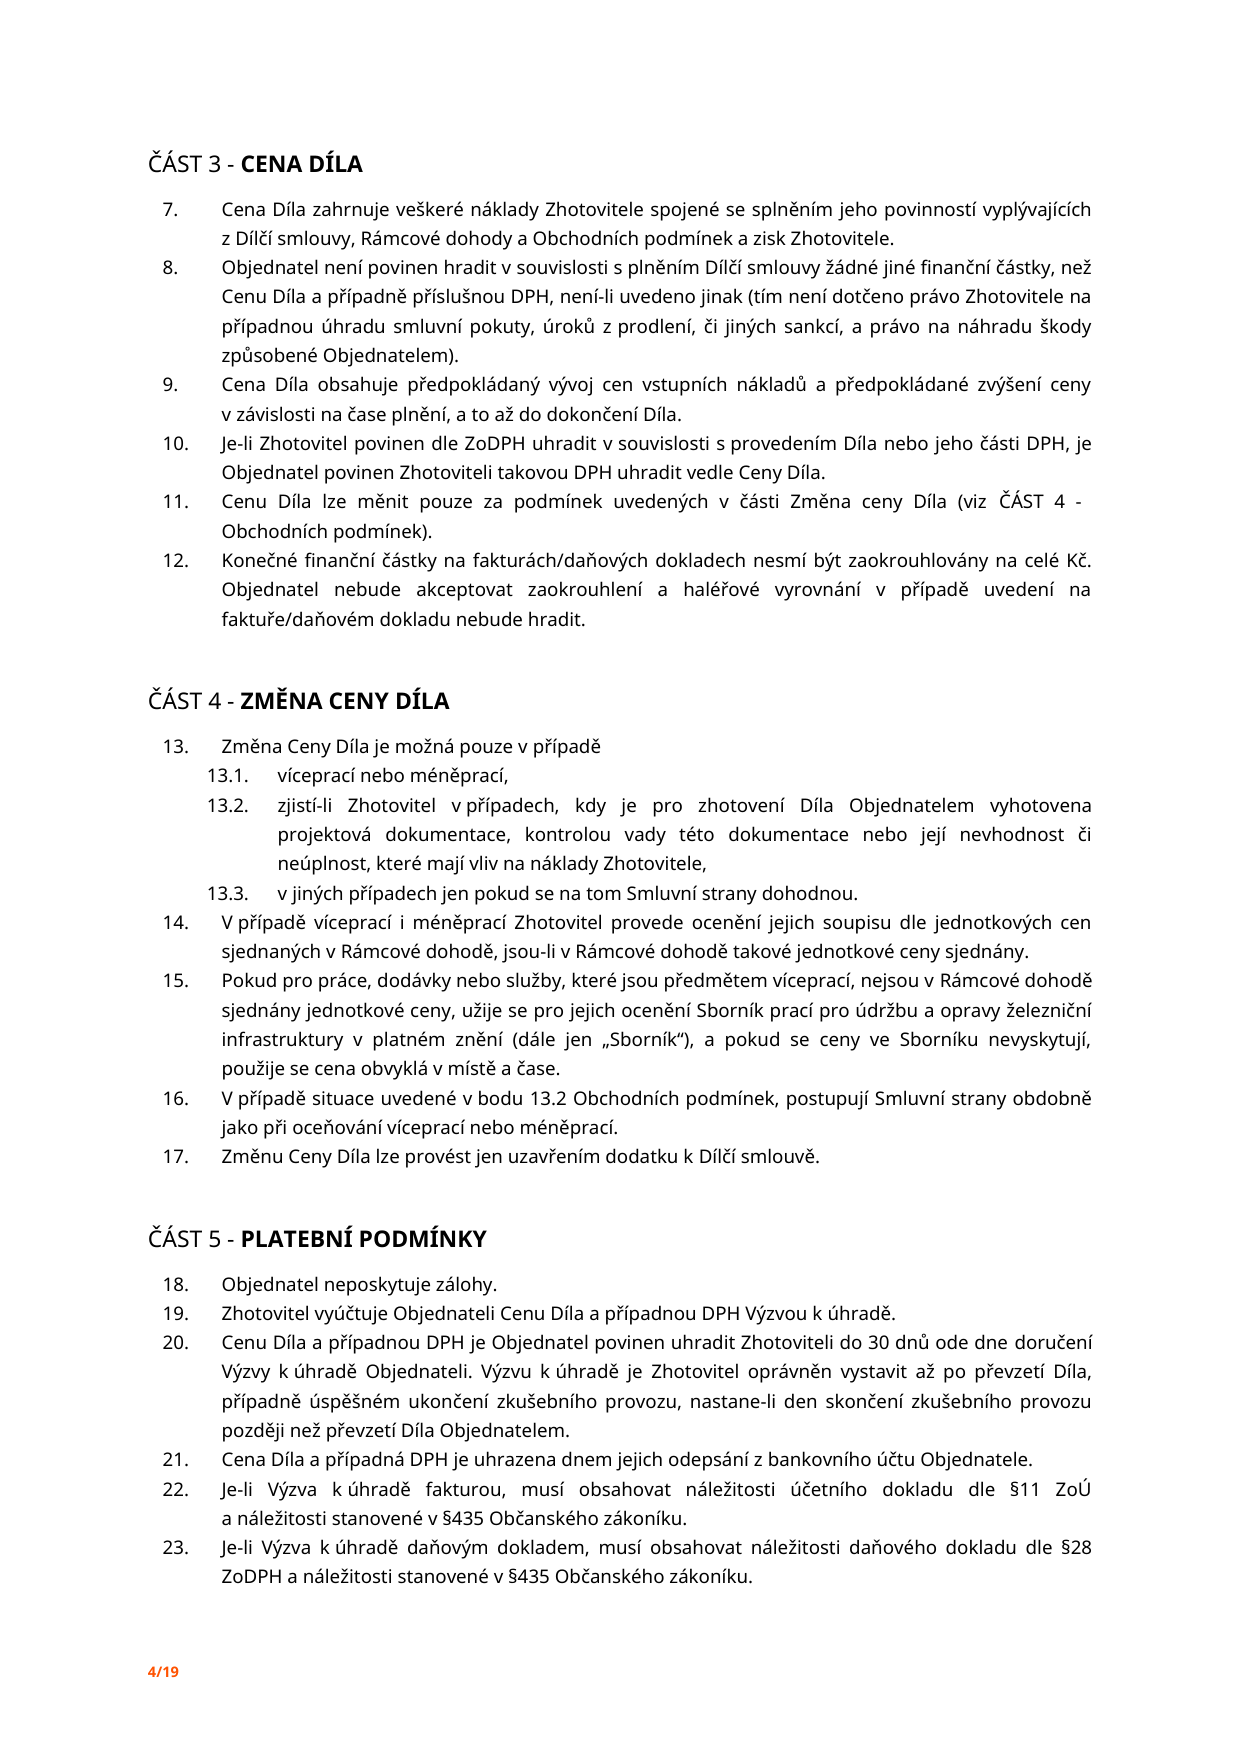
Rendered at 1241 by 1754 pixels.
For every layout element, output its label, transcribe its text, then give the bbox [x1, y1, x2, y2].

list zjistí-li Zhotovitel v případech, kdy je pro zhotovení Díla Objednatelem vyhotovena projektová dokumentace, kontrolou vady této dokumentace nebo její nevhodnost či neúplnost, které mají vliv na náklady Zhotovitele, [207, 792, 1093, 876]
list V případě víceprací i méněprací Zhotovitel provede ocenění jejich soupisu dle jednotkových cen sjednaných v Rámcové dohodě, jsou-li v Rámcové dohodě takové jednotkové ceny sjednány. [162, 909, 1093, 964]
list Zhotovitel vyúčtuje Objednateli Cenu Díla a případnou DPH Výzvou k úhradě. [162, 1300, 1093, 1326]
subtitle CENA DÍLA [148, 148, 1093, 179]
list Cena Díla zahrnuje veškeré náklady Zhotovitele spojené se splněním jeho povinností vyplývajících z Dílčí smlouvy, Rámcové dohody a Obchodních podmínek a zisk Zhotovitele. [162, 196, 1093, 251]
list Je-li Výzva k úhradě daňovým dokladem, musí obsahovat náležitosti daňového dokladu dle §28 ZoDPH a náležitosti stanovené v §435 Občanského zákoníku. [162, 1534, 1093, 1589]
list Objednatel není povinen hradit v souvislosti s plněním Dílčí smlouvy žádné jiné finanční částky, než Cenu Díla a případně příslušnou DPH, není-li uvedeno jinak (tím není dotčeno právo Zhotovitele na případnou úhradu smluvní pokuty, úroků z prodlení, či jiných sankcí, a právo na náhradu škody způsobené Objednatelem). [162, 254, 1093, 368]
list víceprací nebo méněprací, [207, 763, 1093, 788]
subtitle ZMĚNA CENY DÍLA [148, 685, 1093, 716]
list Cena Díla obsahuje předpokládaný vývoj cen vstupních nákladů a předpokládané zvýšení ceny v závislosti na čase plnění, a to až do dokončení Díla. [162, 372, 1093, 426]
list Cenu Díla a případnou DPH je Objednatel povinen uhradit Zhotoviteli do 30 dnů ode dne doručení Výzvy k úhradě Objednateli. Výzvu k úhradě je Zhotovitel oprávněn vystavit až po převzetí Díla, případně úspěšném ukončení zkušebního provozu, nastane-li den skončení zkušebního provozu později než převzetí Díla Objednatelem. [162, 1329, 1093, 1443]
list V případě situace uvedené v bodu 13.2 Obchodních podmínek, postupují Smluvní strany obdobně jako při oceňování víceprací nebo méněprací. [162, 1085, 1093, 1139]
list Změnu Ceny Díla lze provést jen uzavřením dodatku k Dílčí smlouvě. [162, 1143, 1093, 1169]
subtitle PLATEBNÍ PODMÍNKY [148, 1223, 1093, 1254]
list Cenu Díla lze měnit pouze za podmínek uvedených v části Změna ceny Díla (viz ČÁST 4 - Obchodních podmínek). [162, 489, 1093, 543]
list Objednatel neposkytuje zálohy. [162, 1271, 1093, 1297]
list Cena Díla a případná DPH je uhrazena dnem jejich odepsání z bankovního účtu Objednatele. [162, 1447, 1093, 1472]
list Je-li Výzva k úhradě fakturou, musí obsahovat náležitosti účetního dokladu dle §11 ZoÚ a náležitosti stanovené v §435 Občanského zákoníku. [162, 1476, 1093, 1531]
list v jiných případech jen pokud se na tom Smluvní strany dohodnou. [207, 880, 1093, 905]
list Změna Ceny Díla je možná pouze v případě [162, 733, 1093, 759]
list Pokud pro práce, dodávky nebo služby, které jsou předmětem víceprací, nejsou v Rámcové dohodě sjednány jednotkové ceny, užije se pro jejich ocenění Sborník prací pro údržbu a opravy železniční infrastruktury v platném znění (dále jen „Sborník“), a pokud se ceny ve Sborníku nevyskytují, použije se cena obvyklá v místě a čase. [162, 968, 1093, 1081]
list Je-li Zhotovitel povinen dle ZoDPH uhradit v souvislosti s provedením Díla nebo jeho části DPH, je Objednatel povinen Zhotoviteli takovou DPH uhradit vedle Ceny Díla. [162, 430, 1093, 485]
list Konečné finanční částky na fakturách/daňových dokladech nesmí být zaokrouhlovány na celé Kč. Objednatel nebude akceptovat zaokrouhlení a haléřové vyrovnání v případě uvedení na faktuře/daňovém dokladu nebude hradit. [162, 547, 1093, 631]
